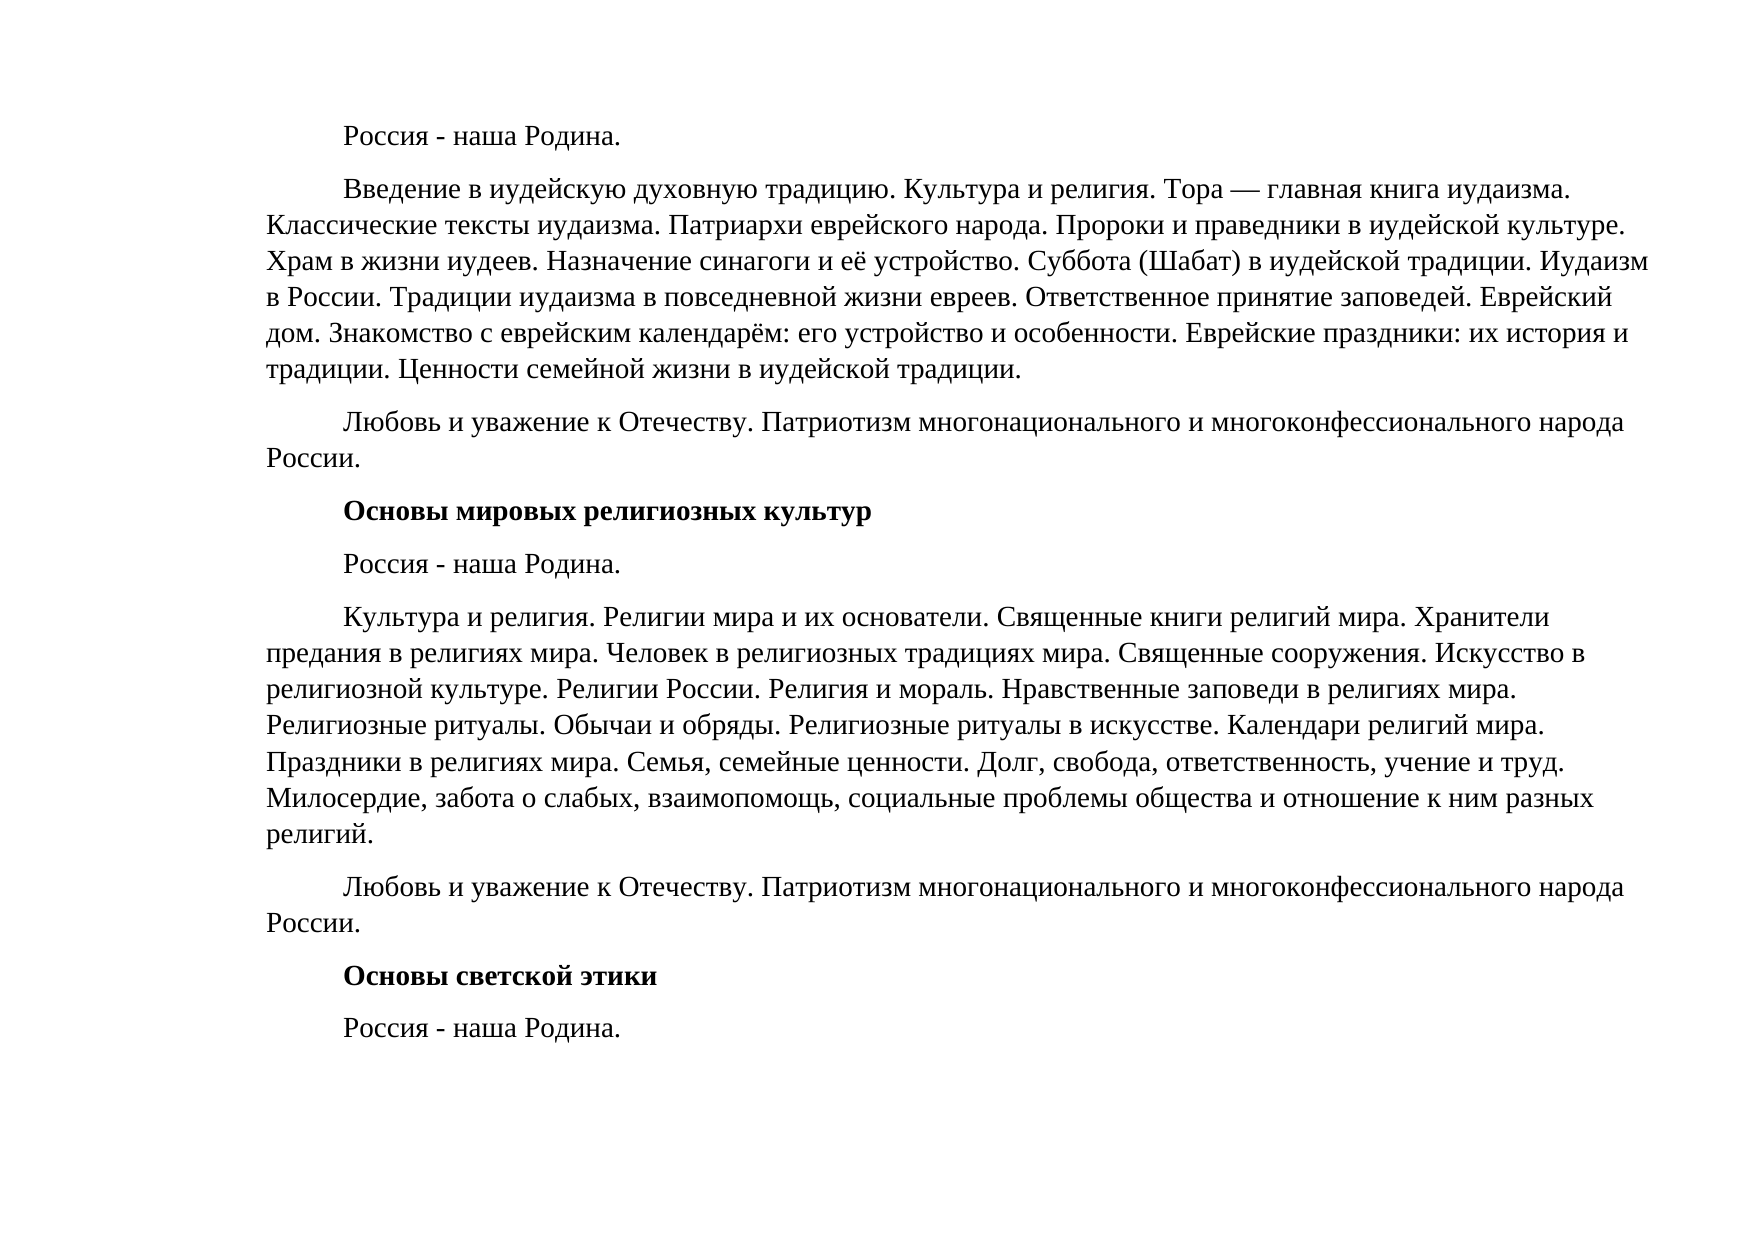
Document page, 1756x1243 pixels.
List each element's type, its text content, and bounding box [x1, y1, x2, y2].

text Основы светской этики [266, 958, 1667, 991]
text Россия - наша Родина. [266, 546, 1667, 580]
text Россия - наша Родина. [266, 118, 1667, 152]
text Культура и религия. Религии мира и их основатели. Священные книги религий мира. Хранители предания в религиях мира. Человек в религиозных традициях мира. Священные сооружения. Искусство в религиозной культуре. Религии России. Религия и мораль. Нравственные заповеди в религиях мира. Религиозные ритуалы. Обычаи и обряды. Религиозные ритуалы в искусстве. Календари религий мира. Праздники в религиях мира. Семья, семейные ценности. Долг, свобода, ответственность, учение и труд. Милосердие, забота о слабых, взаимопомощь, социальные проблемы общества и отношение к ним разных религий. [266, 599, 1667, 849]
text Введение в иудейскую духовную традицию. Культура и религия. Тора — главная книга иудаизма. Классические тексты иудаизма. Патриархи еврейского народа. Пророки и праведники в иудейской культуре. Храм в жизни иудеев. Назначение синагоги и её устройство. Суббота (Шабат) в иудейской традиции. Иудаизм в России. Традиции иудаизма в повседневной жизни евреев. Ответственное принятие заповедей. Еврейский дом. Знакомство с еврейским календарём: его устройство и особенности. Еврейские праздники: их история и традиции. Ценности семейной жизни в иудейской традиции. [266, 171, 1667, 385]
text Любовь и уважение к Отечеству. Патриотизм многонационального и многоконфессионального народа России. [266, 869, 1667, 938]
text Россия - наша Родина. [266, 1011, 1667, 1044]
text Основы мировых религиозных культур [266, 493, 1667, 527]
text Любовь и уважение к Отечеству. Патриотизм многонационального и многоконфессионального народа России. [266, 404, 1667, 474]
